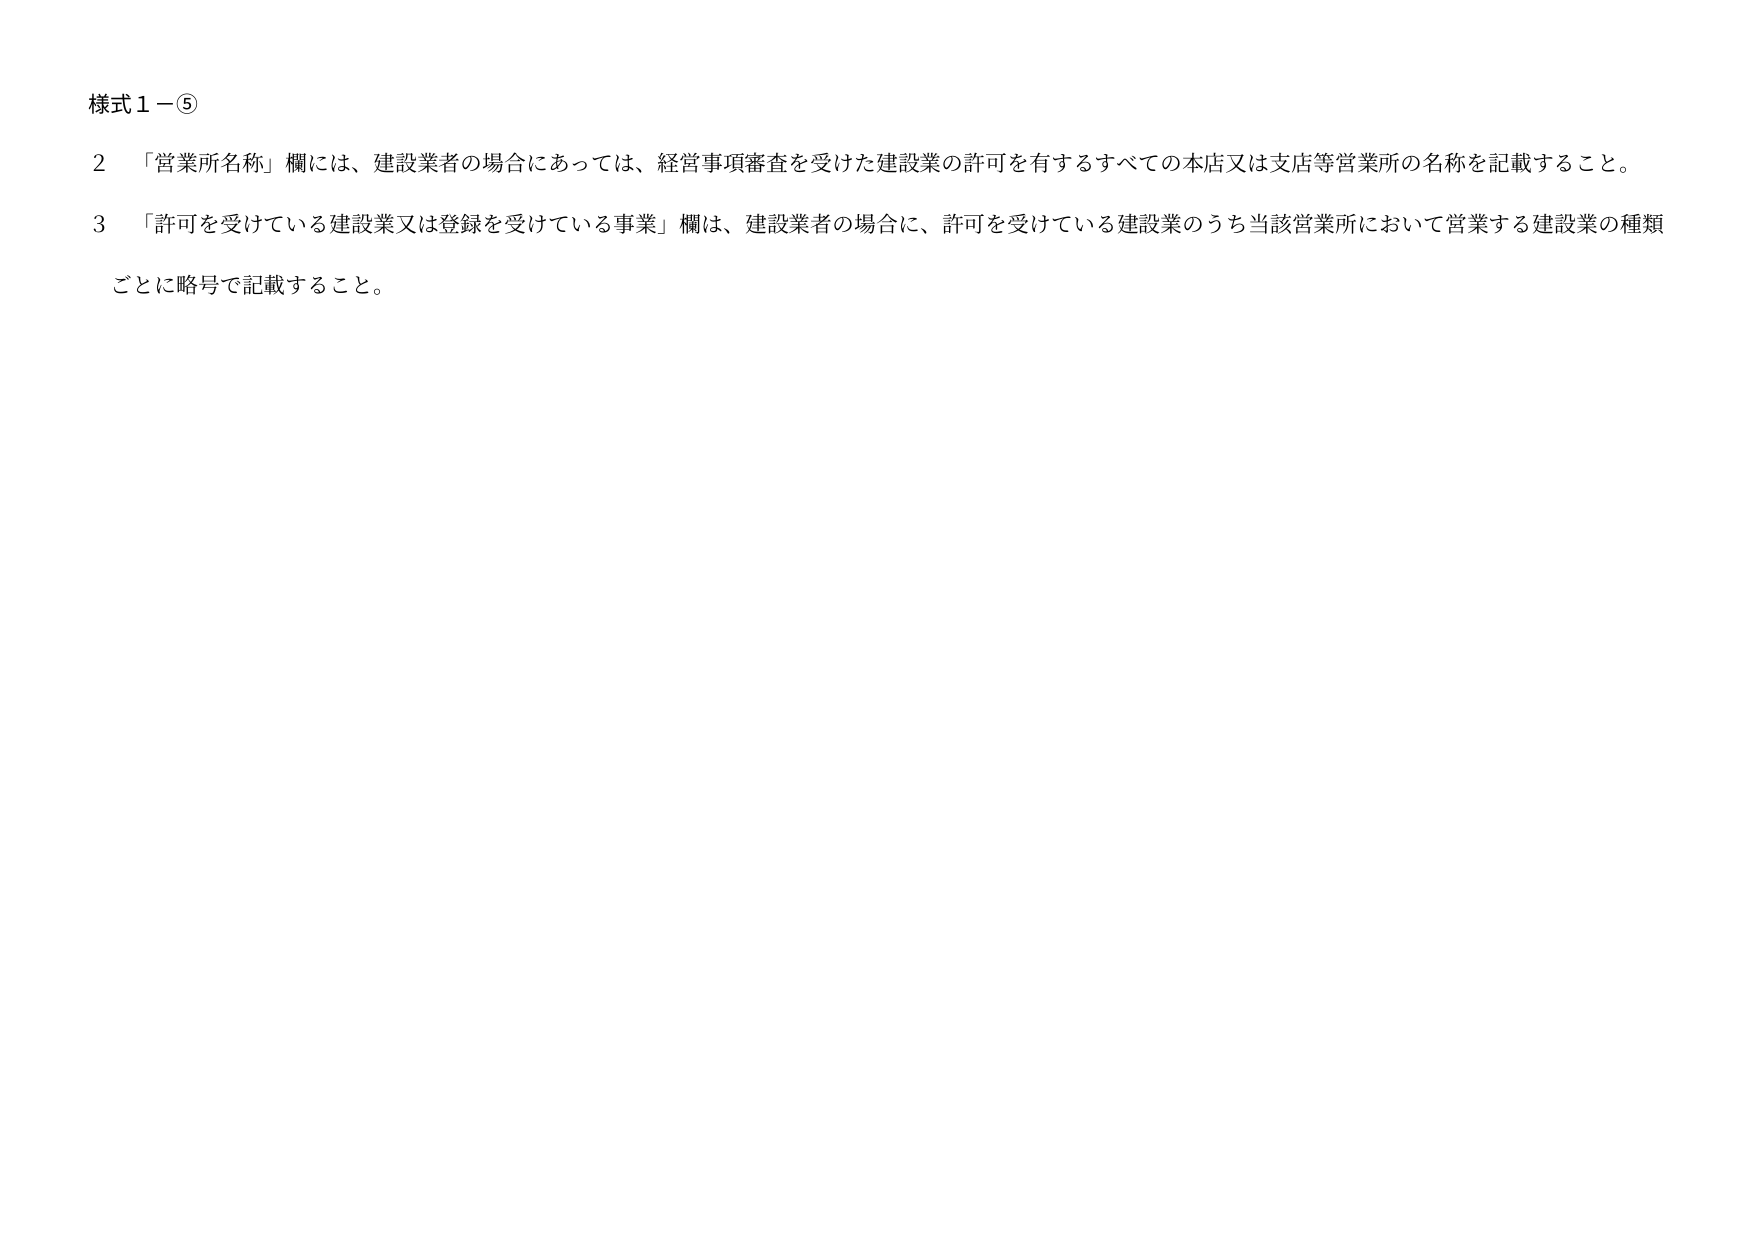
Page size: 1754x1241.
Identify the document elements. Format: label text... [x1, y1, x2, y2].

text ２ 「営業所名称」欄には、建設業者の場合にあっては、経営事項審査を受けた建設業の許可を有するすべての本店又は支店等営業所の名称を記載すること。 [89, 131, 1665, 192]
text ３ 「許可を受けている建設業又は登録を受けている事業」欄は、建設業者の場合に、許可を受けている建設業のうち当該営業所において営業する建設業の種類ごとに略号で記載すること。 [89, 192, 1665, 314]
